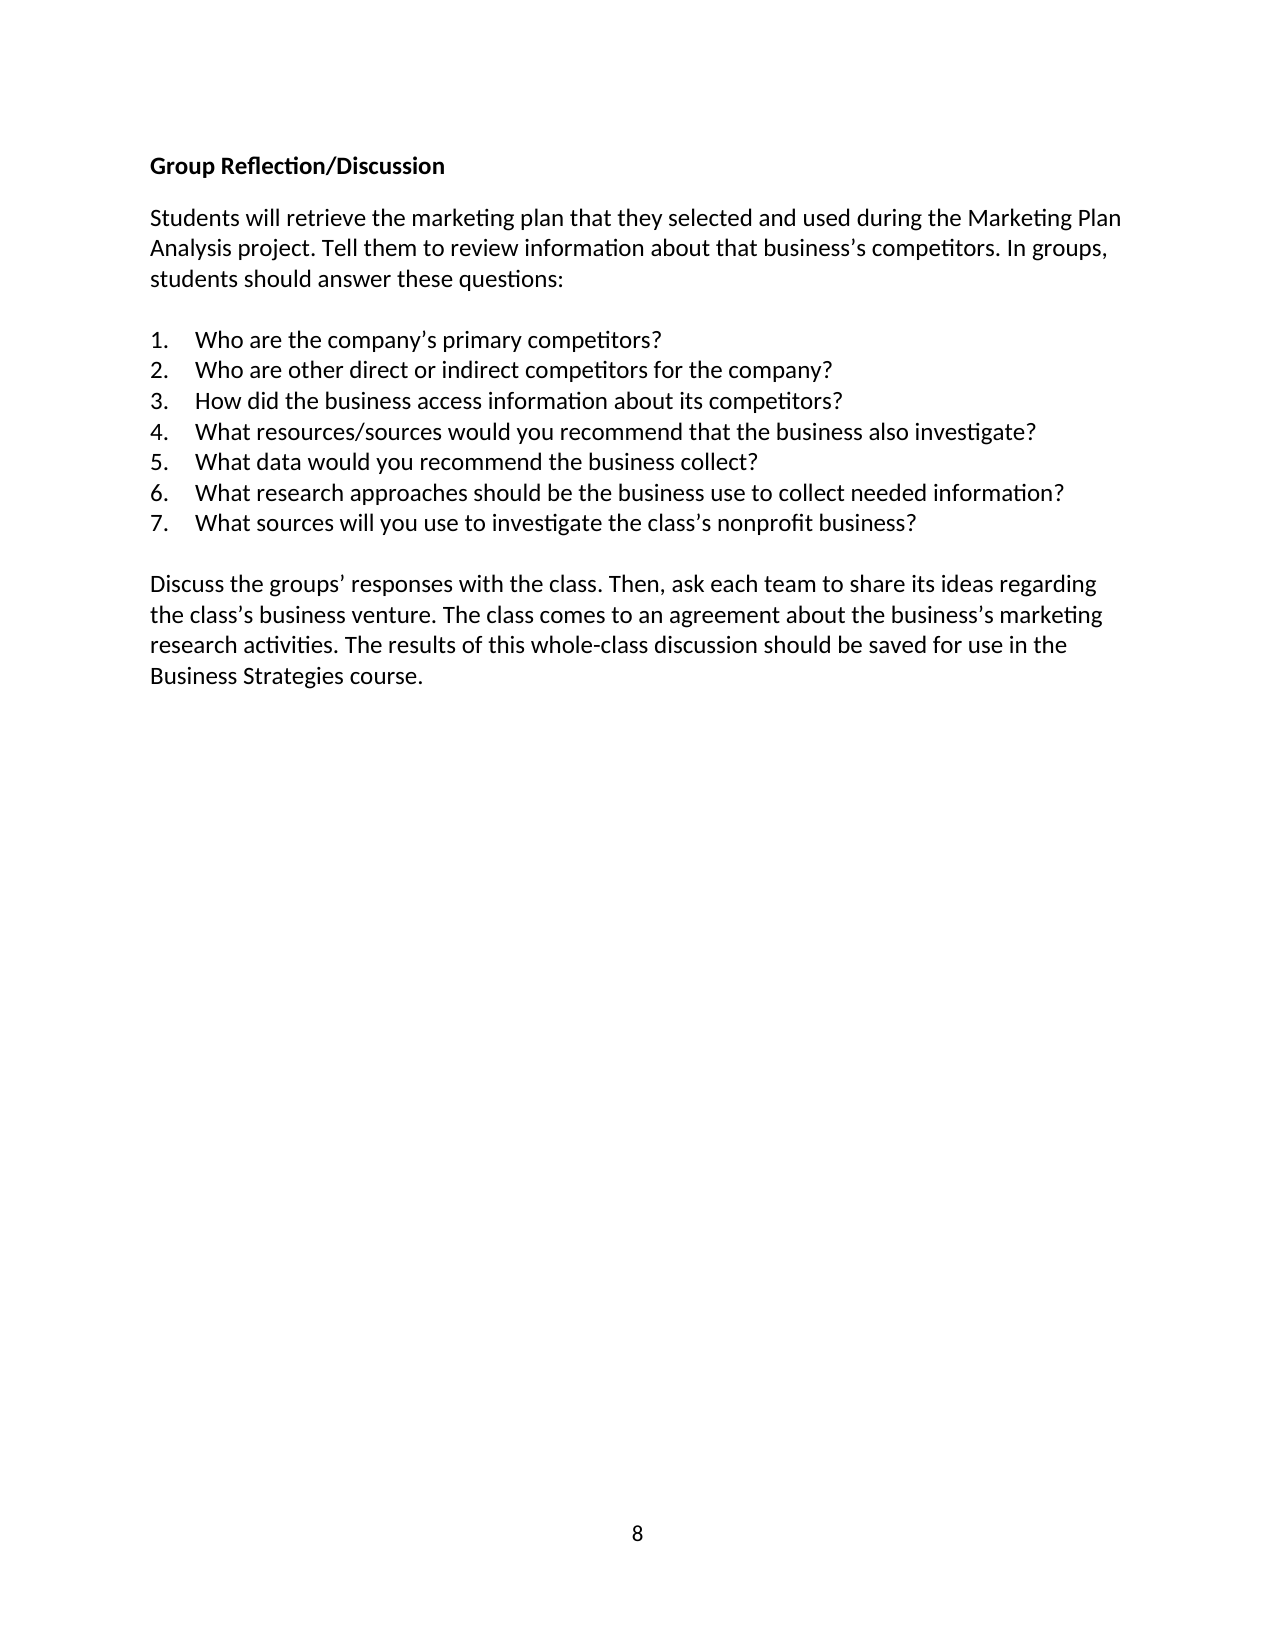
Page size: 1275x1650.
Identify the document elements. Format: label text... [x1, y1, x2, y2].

list What resources/sources would you recommend that the business also investigate? [150, 416, 1125, 446]
list Who are the company’s primary competitors? [150, 324, 1125, 354]
list What data would you recommend the business collect? [150, 446, 1125, 477]
text 6. What research approaches should be the business use to collect needed information? [150, 477, 1125, 507]
list Group Reflection/Discussion [150, 150, 1125, 181]
list Discuss the groups’ responses with the class. Then, ask each team to share its ideas regarding the class’s business venture. The class comes to an agreement about the business’s marketing research activities. The results of this whole-class discussion should be saved for use in the Business Strategies course. [150, 568, 1125, 690]
text 7. What sources will you use to investigate the class’s nonprofit business? [150, 507, 1125, 538]
list How did the business access information about its competitors? [150, 385, 1125, 416]
list Who are other direct or indirect competitors for the company? [150, 354, 1125, 385]
text Students will retrieve the marketing plan that they selected and used during the Marketing Plan Analysis project. Tell them to review information about that business’s competitors. In groups, students should answer these questions: [150, 202, 1125, 293]
